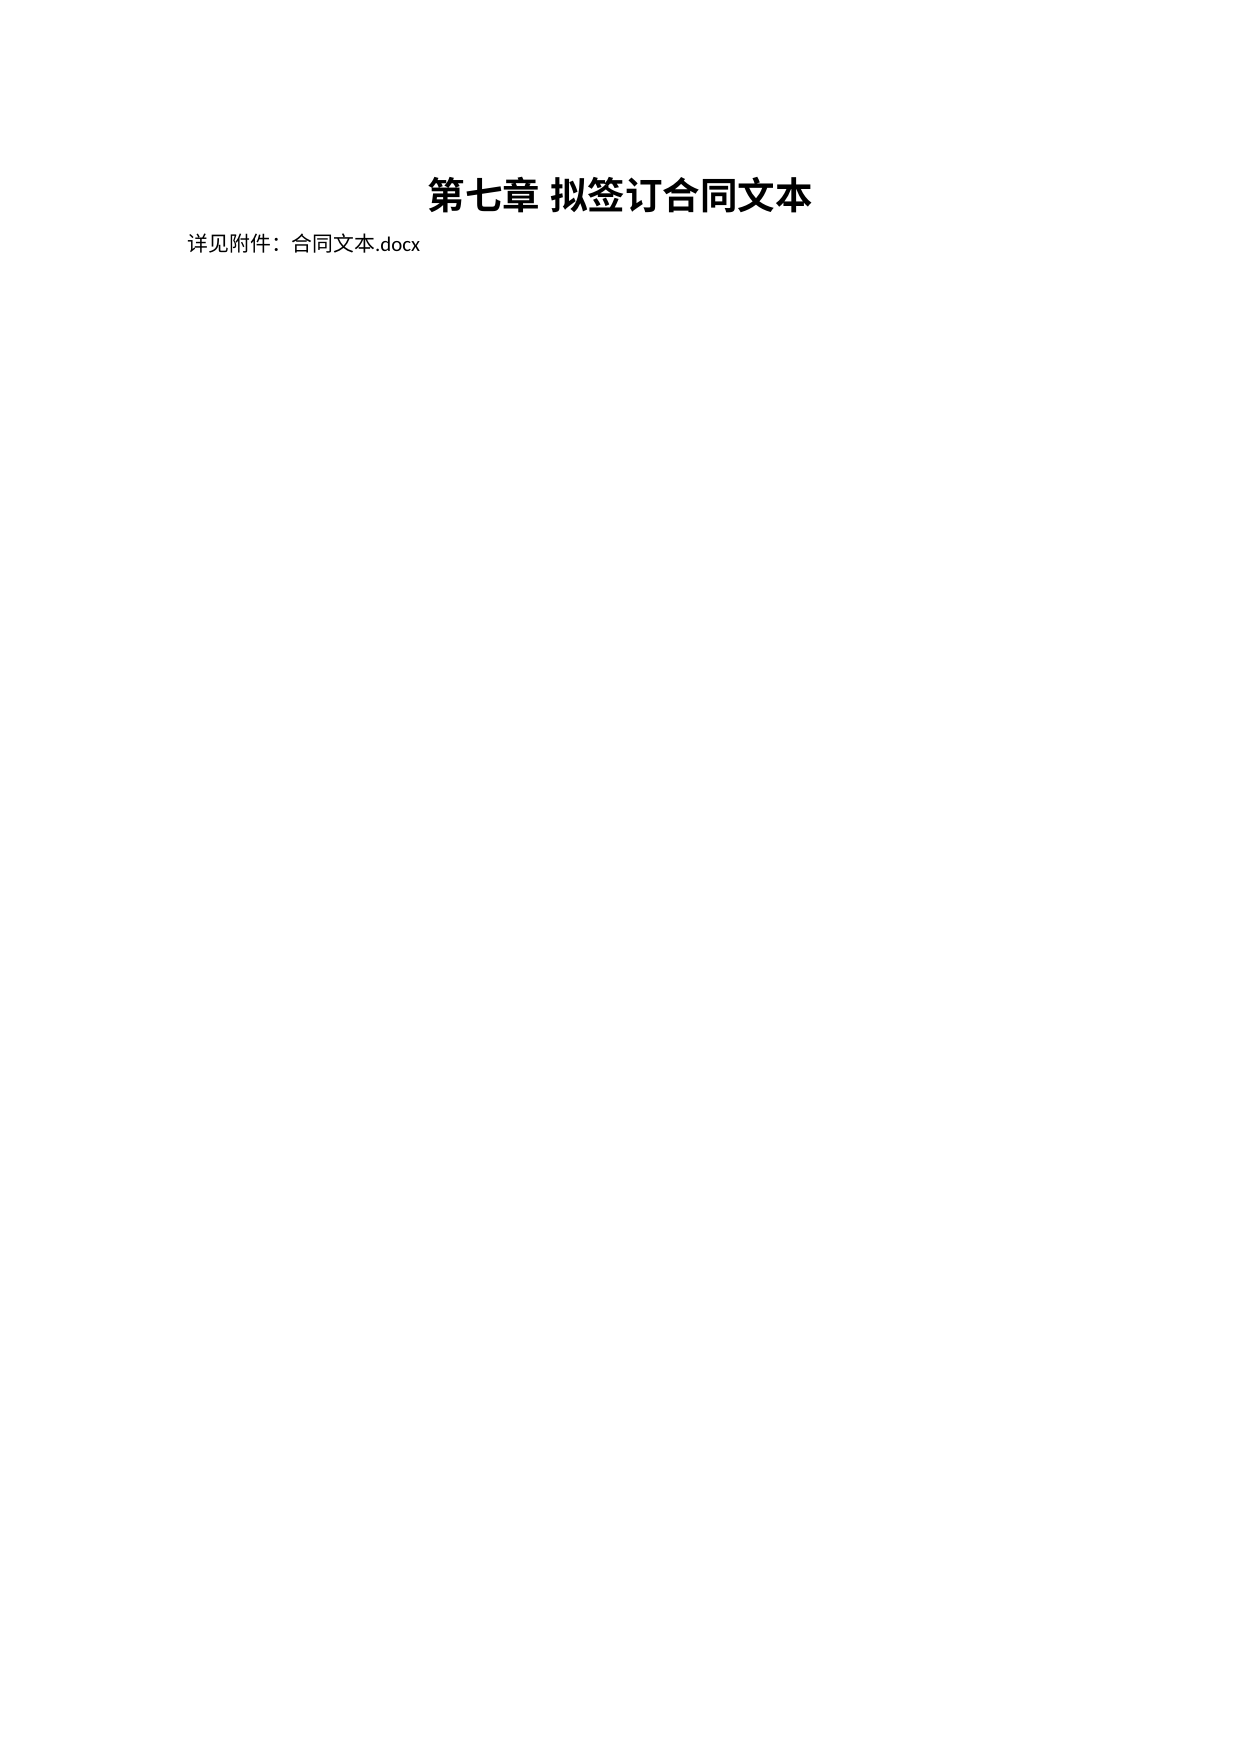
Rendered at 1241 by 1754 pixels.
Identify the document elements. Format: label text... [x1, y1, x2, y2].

text 详见附件：合同文本.docx [187, 227, 1053, 259]
text 第七章 拟签订合同文本 [187, 162, 1053, 227]
